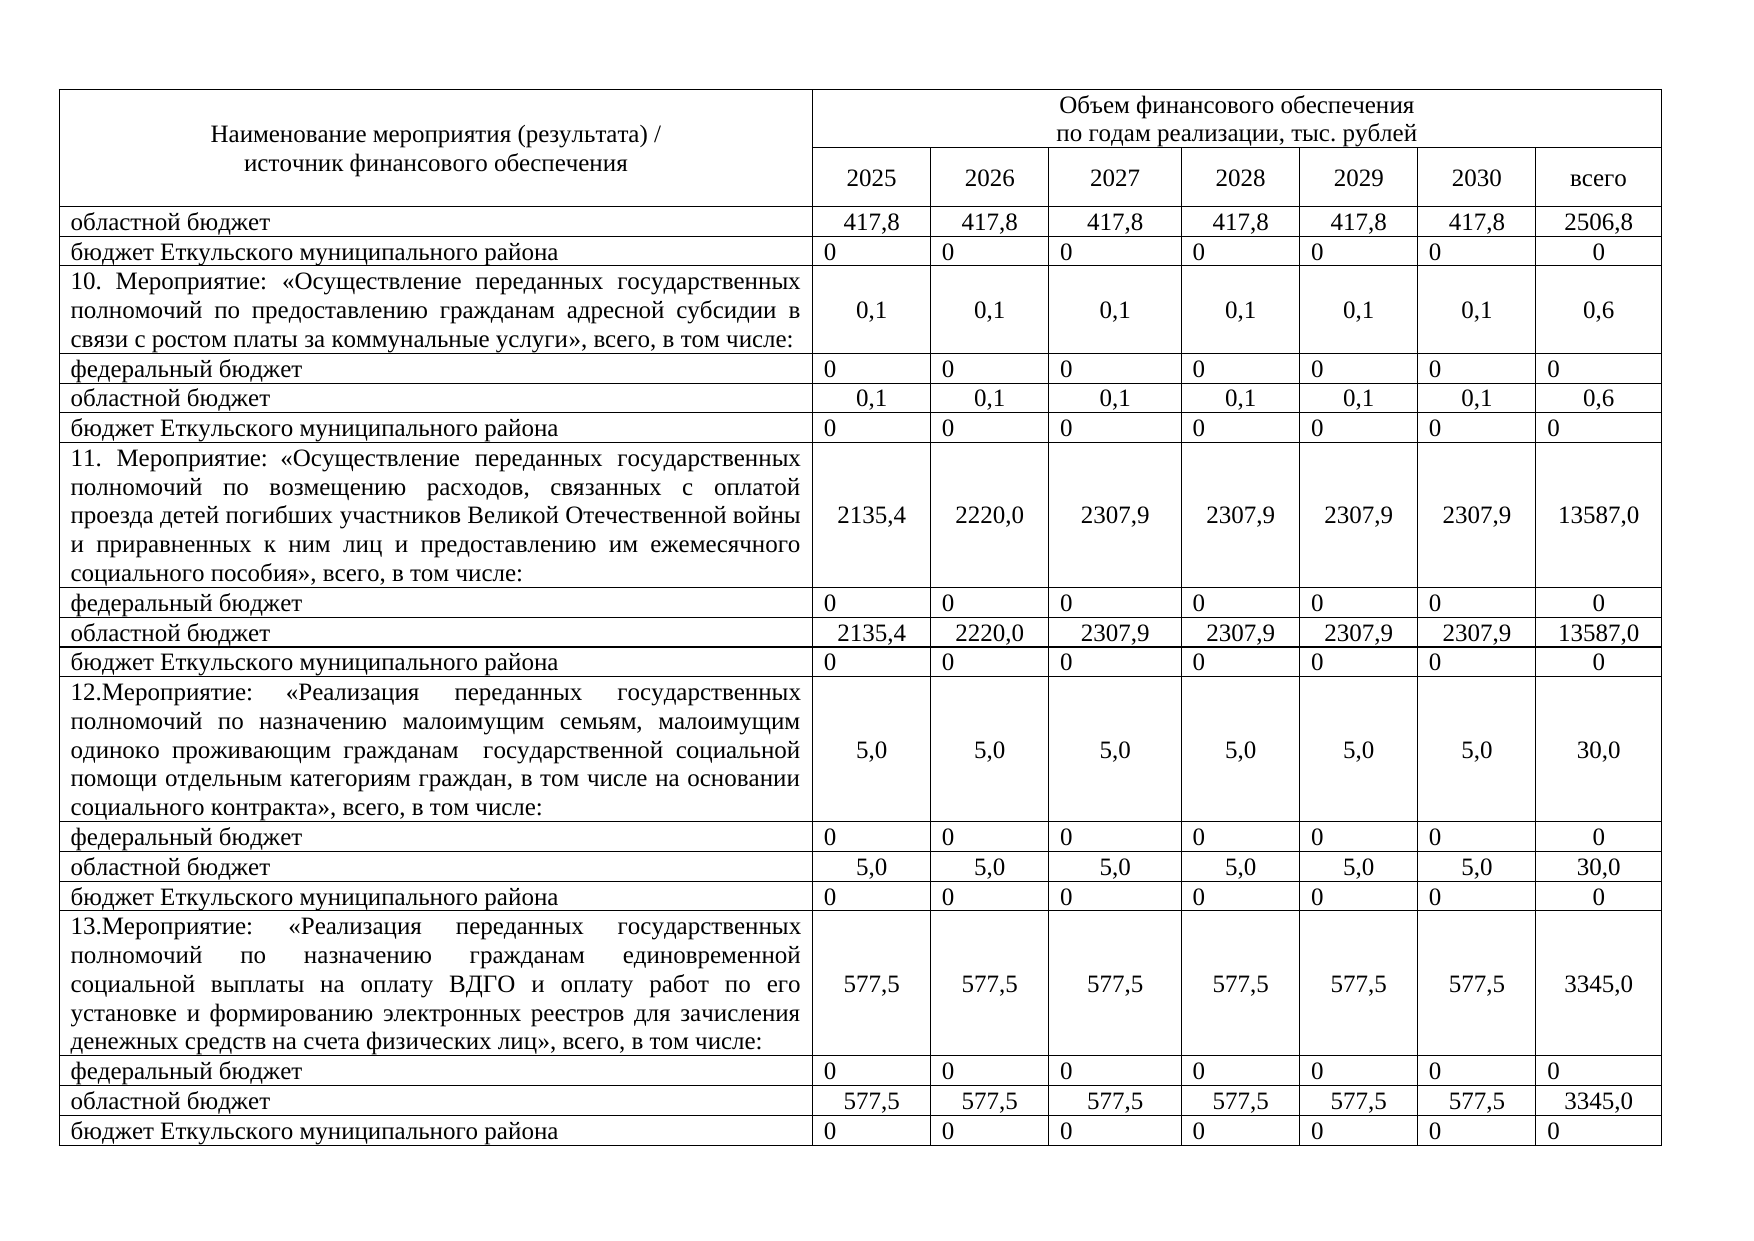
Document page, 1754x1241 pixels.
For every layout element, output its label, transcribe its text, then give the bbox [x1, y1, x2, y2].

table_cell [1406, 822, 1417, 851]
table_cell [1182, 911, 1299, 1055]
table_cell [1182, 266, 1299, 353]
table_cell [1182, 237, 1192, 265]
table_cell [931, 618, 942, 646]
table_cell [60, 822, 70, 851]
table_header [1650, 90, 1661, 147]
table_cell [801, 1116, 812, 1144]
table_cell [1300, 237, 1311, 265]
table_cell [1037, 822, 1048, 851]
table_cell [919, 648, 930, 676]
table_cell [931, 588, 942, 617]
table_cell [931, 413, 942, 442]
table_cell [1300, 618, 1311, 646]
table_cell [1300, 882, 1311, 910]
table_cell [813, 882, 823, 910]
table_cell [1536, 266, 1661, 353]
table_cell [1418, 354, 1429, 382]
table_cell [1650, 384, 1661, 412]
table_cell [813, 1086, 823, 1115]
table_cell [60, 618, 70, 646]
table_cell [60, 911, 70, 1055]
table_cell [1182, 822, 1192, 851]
table_cell 2030 [1418, 148, 1535, 206]
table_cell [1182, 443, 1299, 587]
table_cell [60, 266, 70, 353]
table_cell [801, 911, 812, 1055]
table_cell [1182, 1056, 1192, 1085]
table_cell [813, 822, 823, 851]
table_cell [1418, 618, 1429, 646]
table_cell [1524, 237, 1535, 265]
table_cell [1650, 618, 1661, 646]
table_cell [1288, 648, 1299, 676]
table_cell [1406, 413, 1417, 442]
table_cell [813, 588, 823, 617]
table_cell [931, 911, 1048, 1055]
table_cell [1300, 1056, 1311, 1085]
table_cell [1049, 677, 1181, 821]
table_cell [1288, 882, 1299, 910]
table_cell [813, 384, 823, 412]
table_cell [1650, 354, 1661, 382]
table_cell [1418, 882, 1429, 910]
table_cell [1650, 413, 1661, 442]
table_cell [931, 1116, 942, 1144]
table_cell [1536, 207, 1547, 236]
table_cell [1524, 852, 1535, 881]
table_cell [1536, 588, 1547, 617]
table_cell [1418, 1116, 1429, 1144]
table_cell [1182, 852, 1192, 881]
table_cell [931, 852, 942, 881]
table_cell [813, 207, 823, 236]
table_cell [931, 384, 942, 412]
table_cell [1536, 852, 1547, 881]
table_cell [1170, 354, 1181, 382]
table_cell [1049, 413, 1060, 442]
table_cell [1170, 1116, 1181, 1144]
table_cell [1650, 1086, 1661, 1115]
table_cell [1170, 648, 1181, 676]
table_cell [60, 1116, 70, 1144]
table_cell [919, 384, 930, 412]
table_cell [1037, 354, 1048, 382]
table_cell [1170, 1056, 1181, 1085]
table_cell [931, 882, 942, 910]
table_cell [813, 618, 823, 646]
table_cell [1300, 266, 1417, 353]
table_cell 2028 [1182, 148, 1299, 206]
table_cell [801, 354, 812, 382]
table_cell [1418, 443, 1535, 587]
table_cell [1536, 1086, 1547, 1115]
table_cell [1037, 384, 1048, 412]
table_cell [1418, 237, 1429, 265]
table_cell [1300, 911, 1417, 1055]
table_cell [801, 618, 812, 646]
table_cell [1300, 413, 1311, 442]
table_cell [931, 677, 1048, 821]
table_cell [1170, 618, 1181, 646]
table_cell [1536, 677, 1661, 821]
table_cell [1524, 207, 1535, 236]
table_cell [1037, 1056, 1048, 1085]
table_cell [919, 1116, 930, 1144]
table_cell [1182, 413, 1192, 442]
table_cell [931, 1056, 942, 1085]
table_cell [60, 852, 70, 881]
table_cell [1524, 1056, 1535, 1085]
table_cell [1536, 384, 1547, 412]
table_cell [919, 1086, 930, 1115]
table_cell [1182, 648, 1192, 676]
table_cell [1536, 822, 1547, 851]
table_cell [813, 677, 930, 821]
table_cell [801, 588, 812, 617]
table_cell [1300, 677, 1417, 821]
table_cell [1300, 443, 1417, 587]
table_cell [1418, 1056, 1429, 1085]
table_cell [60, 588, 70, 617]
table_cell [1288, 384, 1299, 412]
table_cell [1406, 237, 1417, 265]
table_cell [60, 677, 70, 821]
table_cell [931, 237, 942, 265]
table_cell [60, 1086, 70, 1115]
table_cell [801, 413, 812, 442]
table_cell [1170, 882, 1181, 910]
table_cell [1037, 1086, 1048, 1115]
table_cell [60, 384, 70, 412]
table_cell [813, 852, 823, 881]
table_cell 2025 [813, 148, 930, 206]
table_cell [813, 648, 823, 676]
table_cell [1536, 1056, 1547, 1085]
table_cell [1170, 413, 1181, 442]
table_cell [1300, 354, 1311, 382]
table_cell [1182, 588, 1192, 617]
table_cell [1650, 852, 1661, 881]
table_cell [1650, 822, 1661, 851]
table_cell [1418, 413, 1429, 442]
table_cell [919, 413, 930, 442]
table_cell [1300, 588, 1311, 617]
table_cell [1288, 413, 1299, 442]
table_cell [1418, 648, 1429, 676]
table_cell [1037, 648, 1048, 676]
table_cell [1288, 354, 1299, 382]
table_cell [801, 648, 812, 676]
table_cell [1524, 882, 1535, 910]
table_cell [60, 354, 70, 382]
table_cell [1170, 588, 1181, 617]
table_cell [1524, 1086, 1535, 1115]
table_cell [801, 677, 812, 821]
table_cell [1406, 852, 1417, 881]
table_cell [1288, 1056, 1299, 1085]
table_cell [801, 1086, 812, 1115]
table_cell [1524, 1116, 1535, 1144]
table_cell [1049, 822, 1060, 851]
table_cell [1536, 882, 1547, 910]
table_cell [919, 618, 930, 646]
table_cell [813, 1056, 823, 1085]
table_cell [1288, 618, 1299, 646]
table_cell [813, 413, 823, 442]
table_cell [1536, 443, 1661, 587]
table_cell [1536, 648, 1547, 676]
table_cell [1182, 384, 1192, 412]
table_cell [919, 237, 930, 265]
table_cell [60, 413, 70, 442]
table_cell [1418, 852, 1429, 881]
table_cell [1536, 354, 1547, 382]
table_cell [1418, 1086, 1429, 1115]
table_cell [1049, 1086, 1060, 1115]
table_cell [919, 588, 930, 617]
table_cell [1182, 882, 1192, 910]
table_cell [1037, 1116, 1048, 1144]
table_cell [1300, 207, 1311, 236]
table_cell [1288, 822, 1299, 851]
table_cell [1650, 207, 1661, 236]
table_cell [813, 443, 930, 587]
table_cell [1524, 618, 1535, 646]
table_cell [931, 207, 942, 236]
table_header Наименование мероприятия (результата) / источник финансового обеспечения [60, 90, 812, 206]
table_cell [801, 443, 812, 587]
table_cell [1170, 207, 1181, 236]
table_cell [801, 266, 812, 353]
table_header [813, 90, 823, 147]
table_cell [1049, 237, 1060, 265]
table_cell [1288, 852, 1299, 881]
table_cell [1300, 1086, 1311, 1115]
table_cell всего [1536, 148, 1661, 206]
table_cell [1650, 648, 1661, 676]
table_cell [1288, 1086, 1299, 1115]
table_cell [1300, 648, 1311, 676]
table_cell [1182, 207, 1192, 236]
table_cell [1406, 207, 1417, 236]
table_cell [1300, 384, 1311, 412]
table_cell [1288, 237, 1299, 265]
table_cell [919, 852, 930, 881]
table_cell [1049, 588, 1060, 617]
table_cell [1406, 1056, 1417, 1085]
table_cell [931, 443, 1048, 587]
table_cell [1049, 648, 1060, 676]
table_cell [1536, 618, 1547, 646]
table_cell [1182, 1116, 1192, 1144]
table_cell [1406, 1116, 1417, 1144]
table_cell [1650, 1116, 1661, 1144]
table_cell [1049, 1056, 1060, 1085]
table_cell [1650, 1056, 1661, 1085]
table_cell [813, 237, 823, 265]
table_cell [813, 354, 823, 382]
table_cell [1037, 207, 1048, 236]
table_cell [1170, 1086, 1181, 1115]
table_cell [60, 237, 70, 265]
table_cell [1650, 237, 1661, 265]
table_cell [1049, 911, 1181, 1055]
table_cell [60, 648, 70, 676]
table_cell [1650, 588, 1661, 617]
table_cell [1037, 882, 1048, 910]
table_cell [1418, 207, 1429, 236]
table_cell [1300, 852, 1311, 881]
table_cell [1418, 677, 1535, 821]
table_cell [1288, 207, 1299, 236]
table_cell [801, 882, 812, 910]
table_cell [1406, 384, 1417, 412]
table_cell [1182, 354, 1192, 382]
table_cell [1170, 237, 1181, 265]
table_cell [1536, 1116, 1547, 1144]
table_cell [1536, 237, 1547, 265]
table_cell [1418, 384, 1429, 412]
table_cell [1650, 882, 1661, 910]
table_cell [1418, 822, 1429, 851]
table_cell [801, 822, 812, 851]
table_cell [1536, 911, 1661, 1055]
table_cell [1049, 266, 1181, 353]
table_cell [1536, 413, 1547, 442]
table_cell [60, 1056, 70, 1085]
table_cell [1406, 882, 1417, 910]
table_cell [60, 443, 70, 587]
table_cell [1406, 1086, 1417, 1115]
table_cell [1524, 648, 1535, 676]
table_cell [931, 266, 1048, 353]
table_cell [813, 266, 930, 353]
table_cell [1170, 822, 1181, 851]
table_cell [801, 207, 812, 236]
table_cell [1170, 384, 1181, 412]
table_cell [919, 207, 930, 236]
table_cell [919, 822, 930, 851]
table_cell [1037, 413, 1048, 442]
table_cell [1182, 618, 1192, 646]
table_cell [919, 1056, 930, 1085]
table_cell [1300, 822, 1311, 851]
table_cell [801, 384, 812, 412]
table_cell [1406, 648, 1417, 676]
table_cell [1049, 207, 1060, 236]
table_cell 2027 [1049, 148, 1181, 206]
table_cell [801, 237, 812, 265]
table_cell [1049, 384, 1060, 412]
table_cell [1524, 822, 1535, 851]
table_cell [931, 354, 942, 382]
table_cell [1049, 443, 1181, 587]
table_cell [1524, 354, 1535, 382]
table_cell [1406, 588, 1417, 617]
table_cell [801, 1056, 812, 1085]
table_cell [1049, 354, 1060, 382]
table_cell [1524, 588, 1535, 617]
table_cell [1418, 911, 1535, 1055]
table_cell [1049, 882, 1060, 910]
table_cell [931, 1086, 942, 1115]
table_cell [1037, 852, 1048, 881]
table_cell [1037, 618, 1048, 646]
table_cell 2026 [931, 148, 1048, 206]
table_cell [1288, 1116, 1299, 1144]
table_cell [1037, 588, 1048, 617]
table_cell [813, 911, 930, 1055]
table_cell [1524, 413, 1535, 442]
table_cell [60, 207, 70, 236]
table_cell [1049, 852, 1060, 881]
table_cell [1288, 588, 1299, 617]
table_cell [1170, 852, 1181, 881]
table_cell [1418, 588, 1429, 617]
table_cell 2029 [1300, 148, 1417, 206]
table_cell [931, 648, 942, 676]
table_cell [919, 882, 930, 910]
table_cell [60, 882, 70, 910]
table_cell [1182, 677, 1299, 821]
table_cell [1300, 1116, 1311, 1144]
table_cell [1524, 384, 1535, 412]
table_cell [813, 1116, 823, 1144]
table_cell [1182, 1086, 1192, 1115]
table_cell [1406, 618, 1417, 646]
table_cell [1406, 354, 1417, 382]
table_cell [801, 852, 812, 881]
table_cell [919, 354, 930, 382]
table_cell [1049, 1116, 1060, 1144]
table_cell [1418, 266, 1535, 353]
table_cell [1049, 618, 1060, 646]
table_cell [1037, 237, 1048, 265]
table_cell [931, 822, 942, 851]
